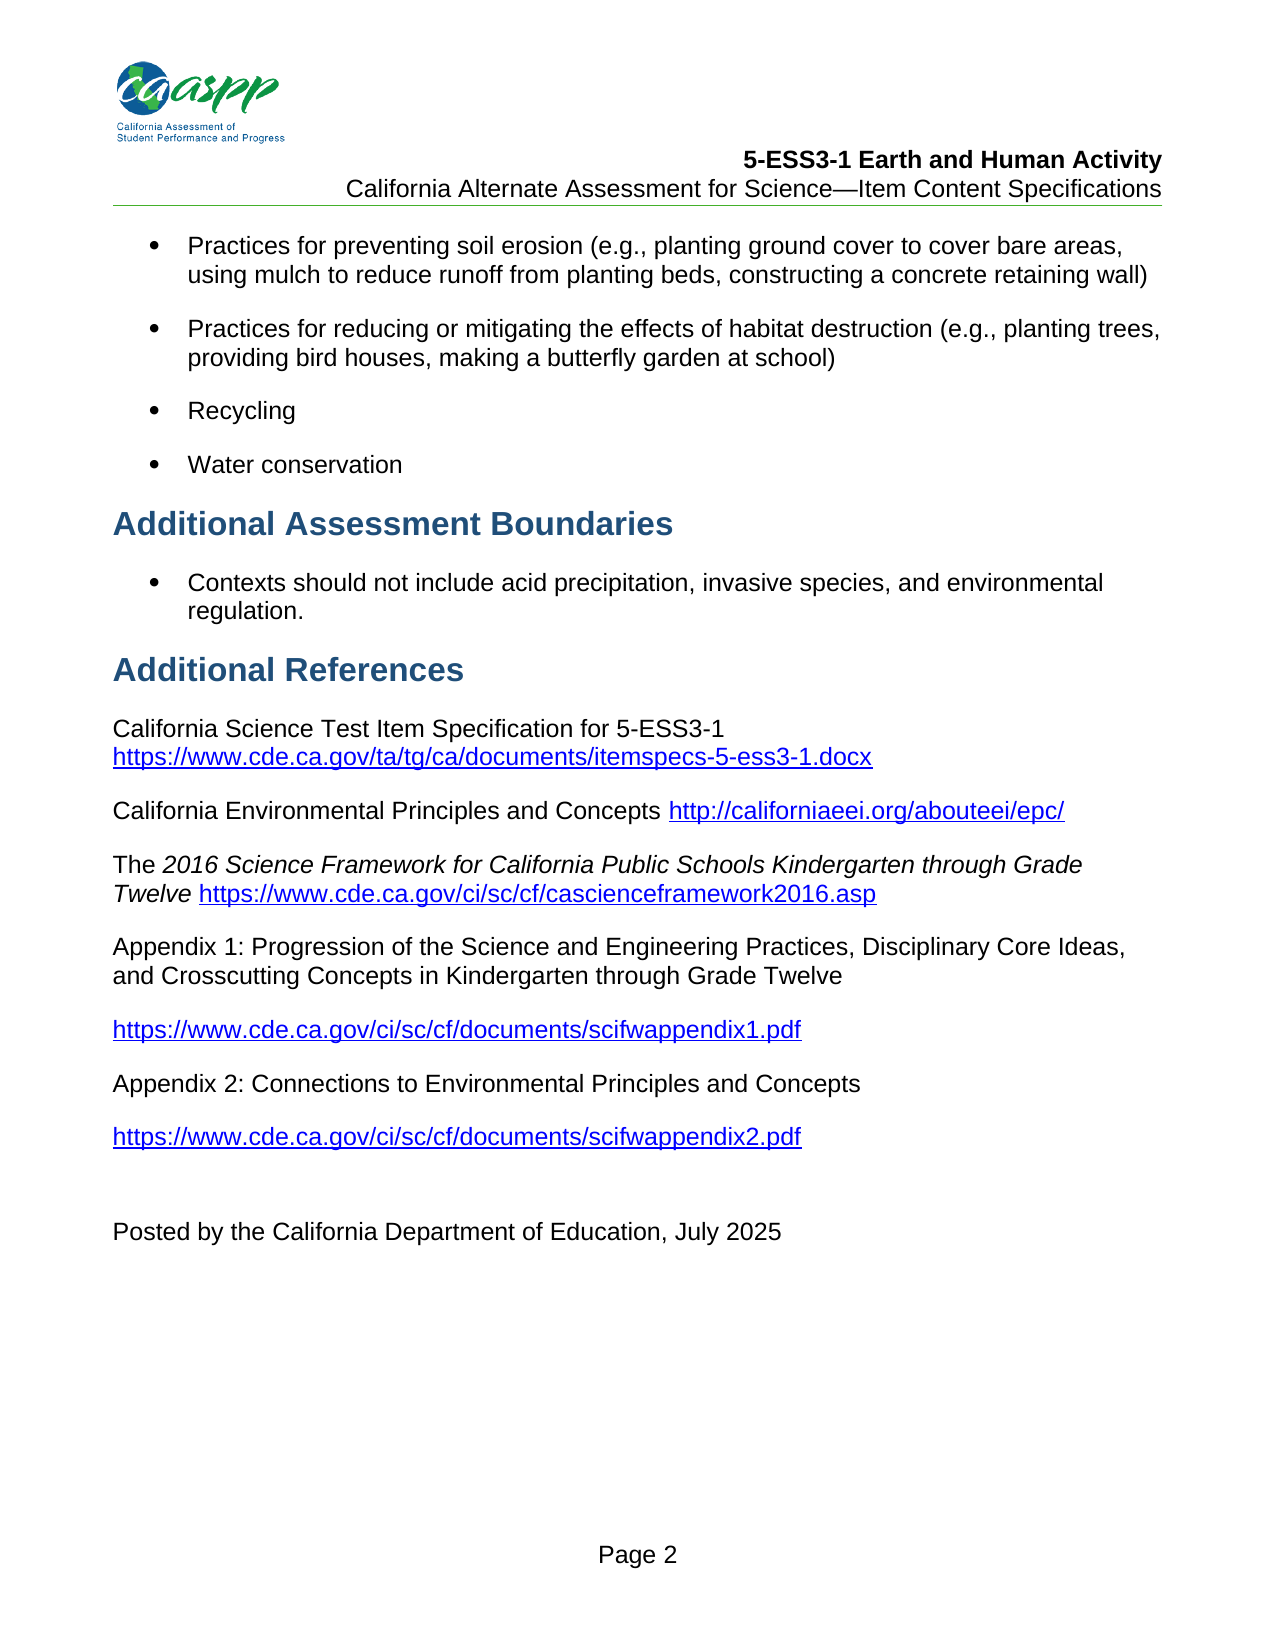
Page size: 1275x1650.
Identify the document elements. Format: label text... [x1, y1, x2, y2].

picture [112, 60, 287, 146]
text Posted by the California Department of Education, July 2025 [112, 1217, 1162, 1246]
text Practices for preventing soil erosion (e.g., planting ground cover to cover bare areas, using mulch to reduce runoff from planting beds, constructing a concrete retaining wall) [150, 231, 1162, 289]
text Appendix 2: Connections to Environmental Principles and Concepts [112, 1068, 1162, 1097]
text California Science Test Item Specification for 5-ESS3-1 [112, 713, 1162, 742]
text https://www.cde.ca.gov/ci/sc/cf/documents/scifwappendix2.pdf [112, 1122, 1162, 1151]
text Contexts should not include acid precipitation, invasive species, and environmental regulation. [150, 567, 1162, 625]
text Water conservation [150, 450, 1162, 479]
text The 2016 Science Framework for California Public Schools Kindergarten through Grade Twelve https://www.cde.ca.gov/ci/sc/cf/cascienceframework2016.asp [112, 850, 1162, 907]
subtitle Additional References [112, 650, 1162, 688]
text Recycling [150, 396, 1162, 425]
text Appendix 1: Progression of the Science and Engineering Practices, Disciplinary Core Ideas, and Crosscutting Concepts in Kindergarten through Grade Twelve [112, 932, 1162, 990]
text Practices for reducing or mitigating the effects of habitat destruction (e.g., planting trees, providing bird houses, making a butterfly garden at school) [150, 314, 1162, 371]
text California Environmental Principles and Concepts http://californiaeei.org/abouteei/epc/ [112, 796, 1162, 825]
text https://www.cde.ca.gov/ta/tg/ca/documents/itemspecs-5-ess3-1.docx [112, 742, 1162, 771]
text https://www.cde.ca.gov/ci/sc/cf/documents/scifwappendix1.pdf [112, 1015, 1162, 1043]
subtitle Additional Assessment Boundaries [112, 504, 1162, 542]
